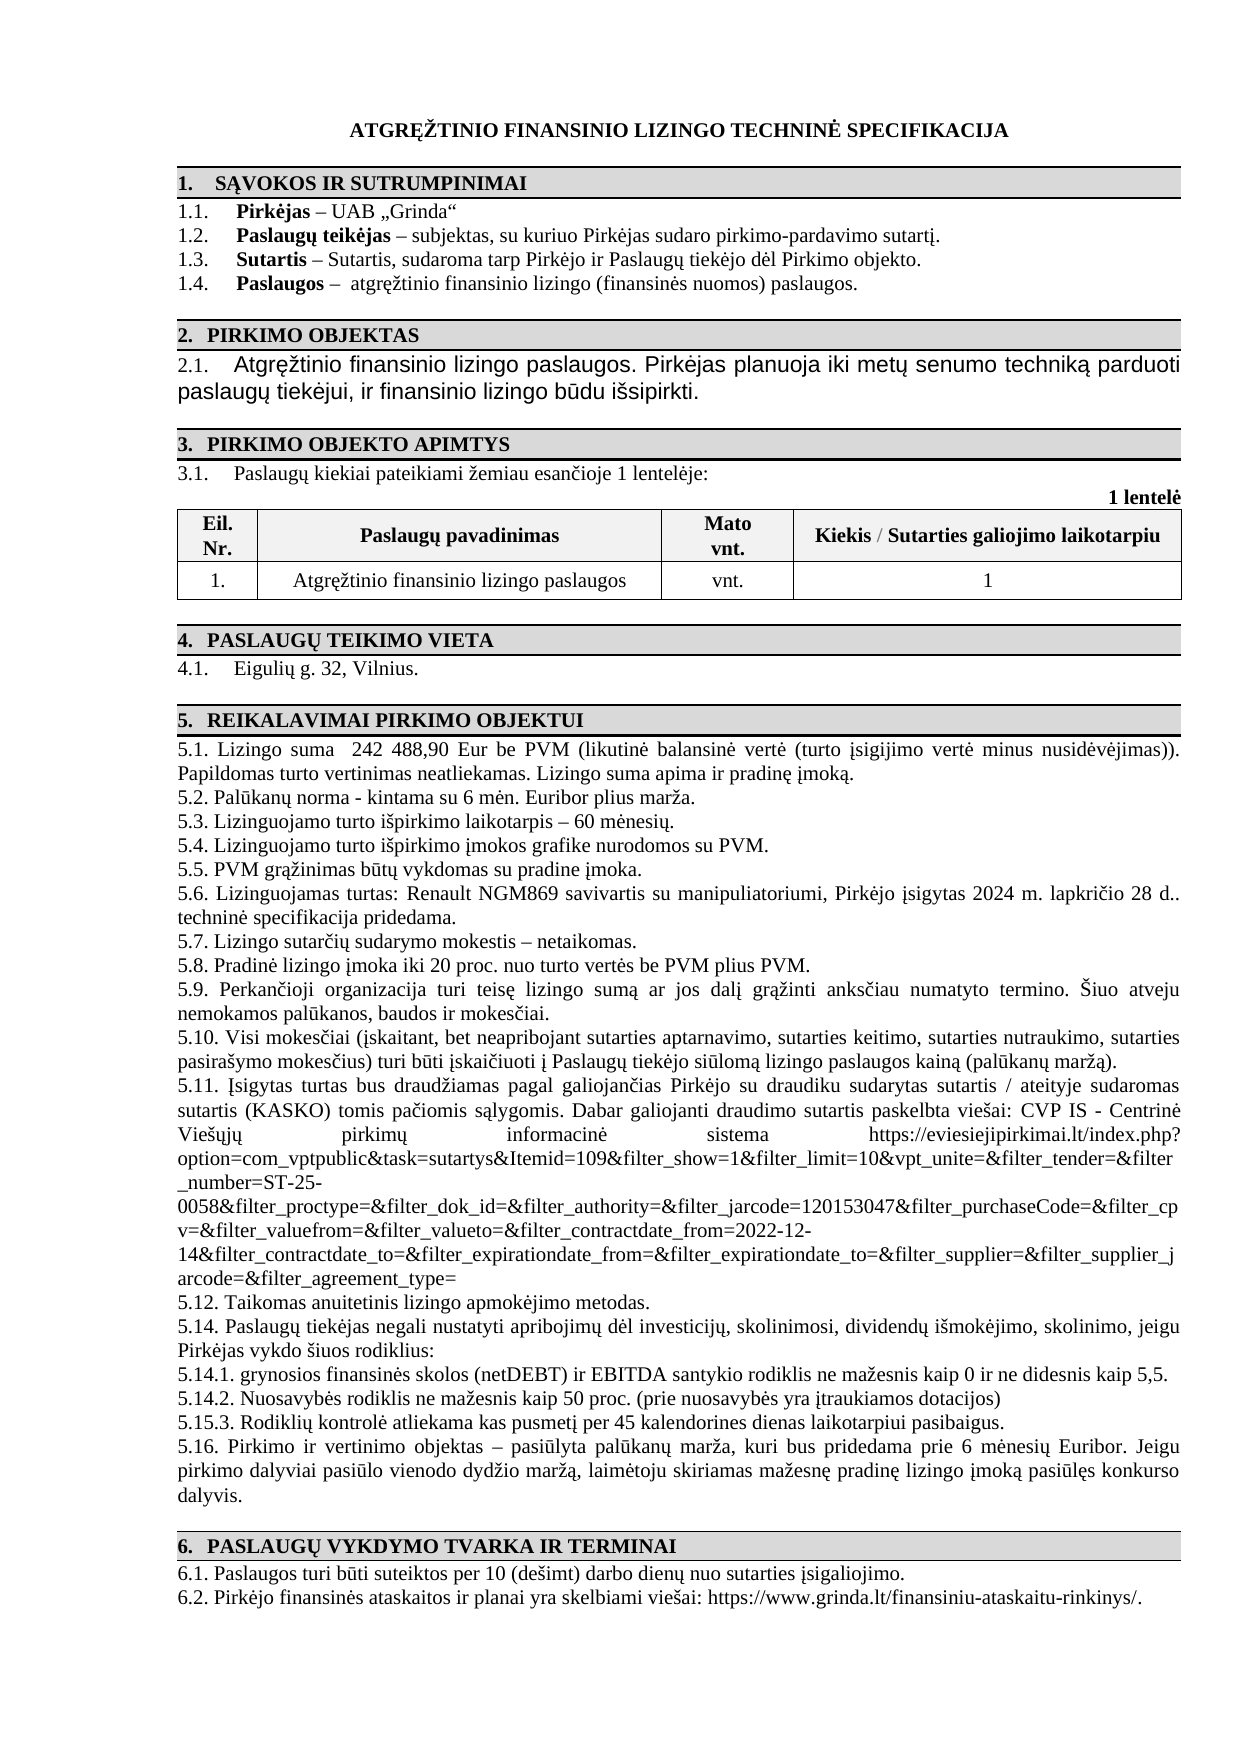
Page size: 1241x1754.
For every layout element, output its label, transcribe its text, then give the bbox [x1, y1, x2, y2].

text 5.2. Palūkanų norma - kintama su 6 mėn. Euribor plius marža. [177, 785, 1181, 809]
list 1 lentelė [177, 484, 1181, 509]
text 5.14. Paslaugų tiekėjas negali nustatyti apribojimų dėl investicijų, skolinimosi, dividendų išmokėjimo, skolinimo, jeigu Pirkėjas vykdo šiuos rodiklius: [177, 1314, 1181, 1362]
list PIRKIMO OBJEKTAS [177, 321, 1181, 349]
table_header Paslaugų pavadinimas [258, 510, 661, 561]
text 5.6. Lizinguojamas turtas: Renault NGM869 savivartis su manipuliatoriumi, Pirkėjo įsigytas 2024 m. lapkričio 28 d.. techninė specifikacija pridedama. [177, 881, 1181, 929]
text 5.7. Lizingo sutarčių sudarymo mokestis – netaikomas. [177, 929, 1181, 953]
table_cell 1. [178, 562, 257, 598]
text 5.14.1. grynosios finansinės skolos (netDEBT) ir EBITDA santykio rodiklis ne mažesnis kaip 0 ir ne didesnis kaip 5,5. [177, 1362, 1181, 1386]
list Paslaugų teikėjas – subjektas, su kuriuo Pirkėjas sudaro pirkimo-pardavimo sutartį. [177, 223, 1181, 247]
text 5.16. Pirkimo ir vertinimo objektas – pasiūlyta palūkanų marža, kuri bus pridedama prie 6 mėnesių Euribor. Jeigu pirkimo dalyviai pasiūlo vienodo dydžio maržą, laimėtoju skiriamas mažesnę pradinę lizingo įmoką pasiūlęs konkurso dalyvis. [177, 1434, 1181, 1507]
text 5.14.2. Nuosavybės rodiklis ne mažesnis kaip 50 proc. (prie nuosavybės yra įtraukiamos dotacijos) [177, 1386, 1181, 1410]
list Paslaugos – atgręžtinio finansinio lizingo (finansinės nuomos) paslaugos. [177, 271, 1181, 295]
text 5.4. Lizinguojamo turto išpirkimo įmokos grafike nurodomos su PVM. [177, 833, 1181, 857]
table_header Eil. Nr. [178, 510, 257, 561]
list PASLAUGŲ VYKDYMO TVARKA IR TERMINAI [177, 1532, 1181, 1560]
table_header Mato vnt. [662, 510, 793, 561]
text 5.12. Taikomas anuitetinis lizingo apmokėjimo metodas. [177, 1290, 1181, 1314]
text 5.10. Visi mokesčiai (įskaitant, bet neapribojant sutarties aptarnavimo, sutarties keitimo, sutarties nutraukimo, sutarties pasirašymo mokesčius) turi būti įskaičiuoti į Paslaugų tiekėjo siūlomą lizingo paslaugos kainą (palūkanų maržą). [177, 1025, 1181, 1073]
list PIRKIMO OBJEKTO APIMTYS [177, 430, 1181, 458]
table_cell vnt. [662, 562, 793, 598]
list Pirkėjas – UAB „Grinda“ [177, 199, 1181, 223]
list SĄVOKOS IR SUTRUMPINIMAI [177, 168, 1181, 197]
text 5.3. Lizinguojamo turto išpirkimo laikotarpis – 60 mėnesių. [177, 809, 1181, 833]
text 5.1. Lizingo suma 242 488,90 Eur be PVM (likutinė balansinė vertė (turto įsigijimo vertė minus nusidėvėjimas)). Papildomas turto vertinimas neatliekamas. Lizingo suma apima ir pradinę įmoką. [177, 737, 1181, 785]
text 5.9. Perkančioji organizacija turi teisę lizingo sumą ar jos dalį grąžinti anksčiau numatyto termino. Šiuo atveju nemokamos palūkanos, baudos ir mokesčiai. [177, 977, 1181, 1025]
text 5.5. PVM grąžinimas būtų vykdomas su pradine įmoka. [177, 857, 1181, 881]
text 6.2. Pirkėjo finansinės ataskaitos ir planai yra skelbiami viešai: https://www.grinda.lt/finansiniu-ataskaitu-rinkinys/. [177, 1585, 1181, 1609]
list Eigulių g. 32, Vilnius. [177, 656, 1181, 680]
list Sutartis – Sutartis, sudaroma tarp Pirkėjo ir Paslaugų tiekėjo dėl Pirkimo objekto. [177, 247, 1181, 271]
table_cell 1 [794, 562, 1181, 598]
text 5.8. Pradinė lizingo įmoka iki 20 proc. nuo turto vertės be PVM plius PVM. [177, 953, 1181, 977]
table_header Kiekis / Sutarties galiojimo laikotarpiu [794, 510, 1181, 561]
text 5.11. Įsigytas turtas bus draudžiamas pagal galiojančias Pirkėjo su draudiku sudarytas sutartis / ateityje sudaromas sutartis (KASKO) tomis pačiomis sąlygomis. Dabar galiojanti draudimo sutartis paskelbta viešai: CVP IS - Centrinė Viešųjų pirkimų informacinė sistema https://eviesiejipirkimai.lt/index.php?option=com_vptpublic&task=sutartys&Itemid=109&filter_show=1&filter_limit=10&vpt_unite=&filter_tender=&filter_number=ST-25-0058&filter_proctype=&filter_dok_id=&filter_authority=&filter_jarcode=120153047&filter_purchaseCode=&filter_cpv=&filter_valuefrom=&filter_valueto=&filter_contractdate_from=2022-12-14&filter_contractdate_to=&filter_expirationdate_from=&filter_expirationdate_to=&filter_supplier=&filter_supplier_jarcode=&filter_agreement_type= [177, 1073, 1181, 1290]
list PASLAUGŲ TEIKIMO VIETA [177, 626, 1181, 654]
table_cell Atgręžtinio finansinio lizingo paslaugos [258, 562, 661, 598]
list Paslaugų kiekiai pateikiami žemiau esančioje 1 lentelėje: [177, 461, 1181, 484]
text 5.15.3. Rodiklių kontrolė atliekama kas pusmetį per 45 kalendorines dienas laikotarpiui pasibaigus. [177, 1410, 1181, 1434]
text ATGRĘŽTINIO FINANSINIO LIZINGO TECHNINĖ SPECIFIKACIJA [177, 118, 1181, 142]
text 6.1. Paslaugos turi būti suteiktos per 10 (dešimt) darbo dienų nuo sutarties įsigaliojimo. [177, 1561, 1181, 1585]
list REIKALAVIMAI PIRKIMO OBJEKTUI [177, 706, 1181, 734]
